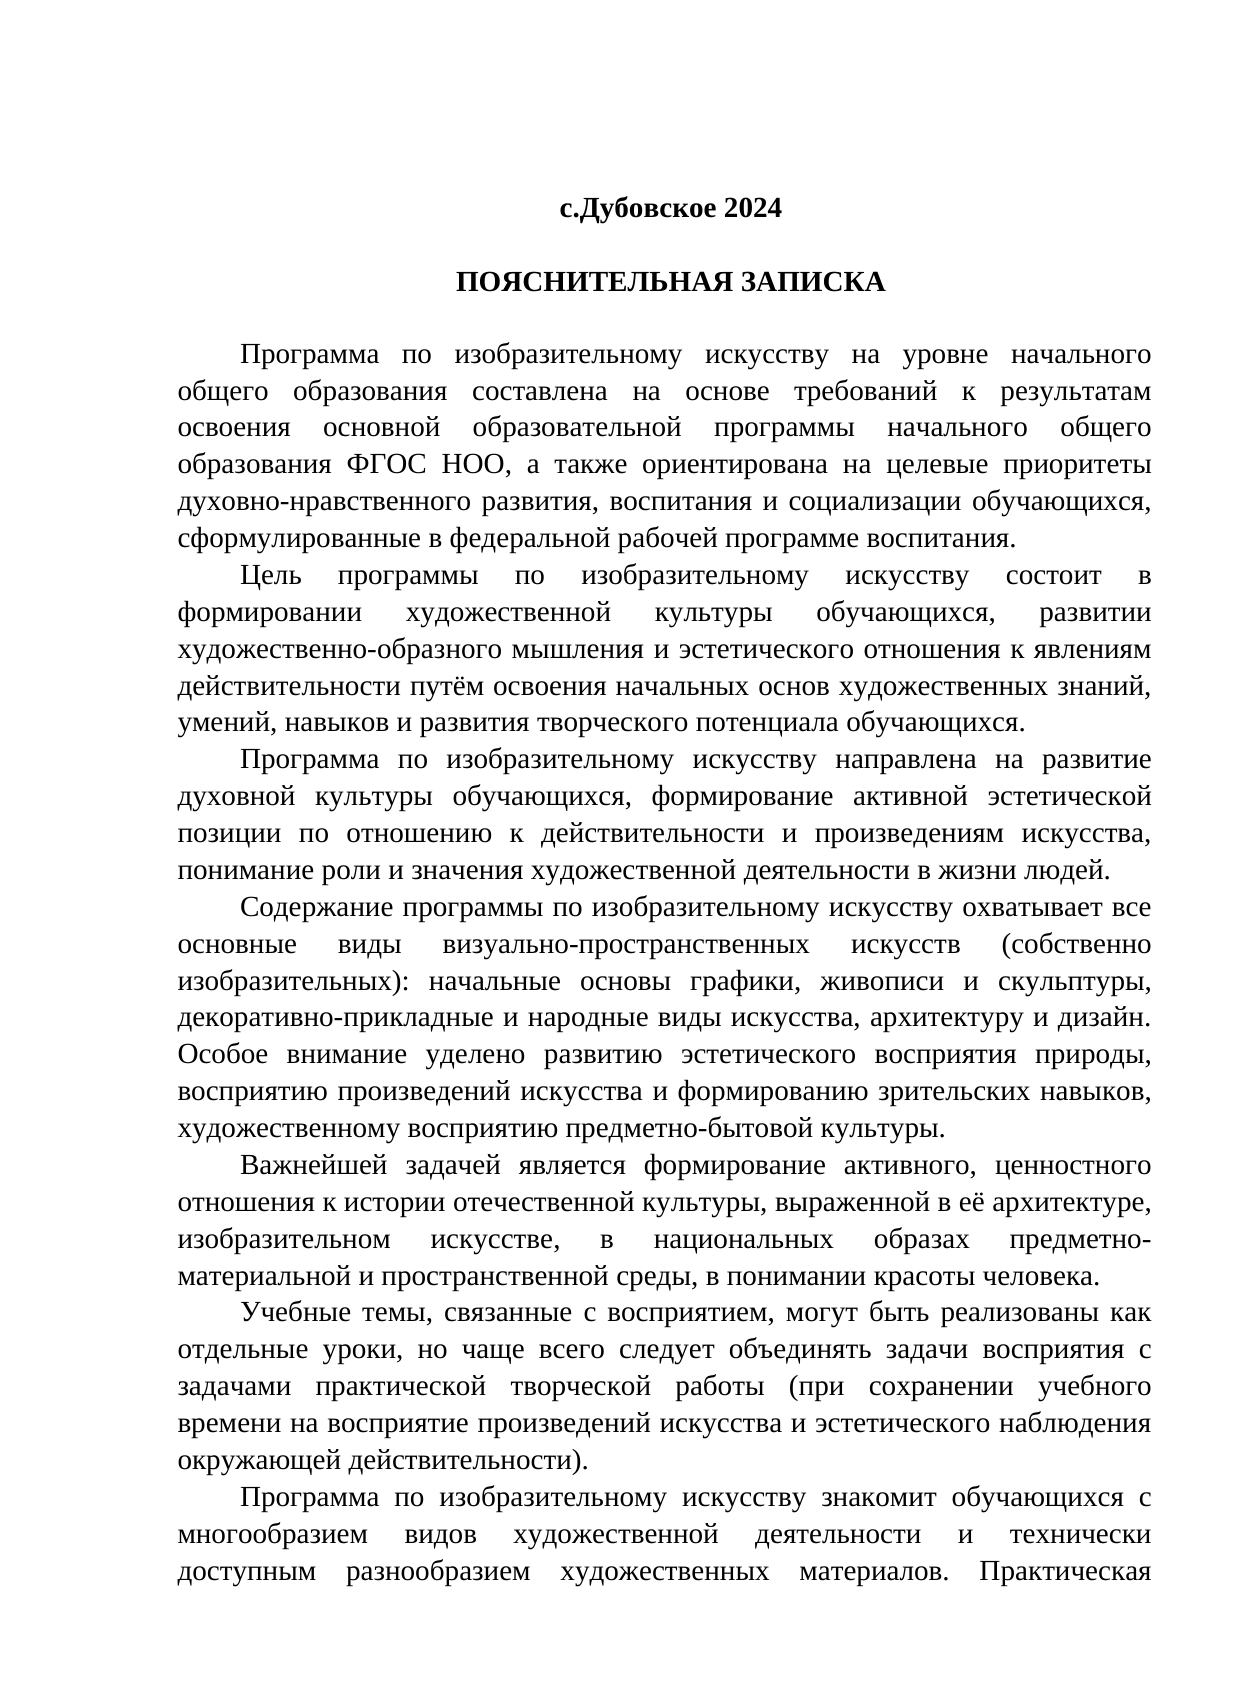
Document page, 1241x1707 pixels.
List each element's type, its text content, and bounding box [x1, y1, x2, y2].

text Программа по изобразительному искусству на уровне начального общего образования составлена на основе требований к результатам освоения основной образовательной программы начального общего образования ФГОС НОО, а также ориентирована на целевые приоритеты духовно-нравственного развития, воспитания и социализации обучающихся, сформулированные в федеральной рабочей программе воспитания. [177, 336, 1152, 554]
text ​с.Дубовское 2024 [190, 190, 1152, 223]
text Важнейшей задачей является формирование активного, ценностного отношения к истории отечественной культуры, выраженной в её архитектуре, изобразительном искусстве, в национальных образах предметно-материальной и пространственной среды, в понимании красоты человека. [177, 1147, 1152, 1291]
text Учебные темы, связанные с восприятием, могут быть реализованы как отдельные уроки, но чаще всего следует объединять задачи восприятия с задачами практической творческой работы (при сохранении учебного времени на восприятие произведений искусства и эстетического наблюдения окружающей действительности). [177, 1294, 1152, 1476]
text ПОЯСНИТЕЛЬНАЯ ЗАПИСКА [190, 264, 1152, 298]
text Цель программы по изобразительному искусству состоит в формировании художественной культуры обучающихся, развитии художественно-образного мышления и эстетического отношения к явлениям действительности путём освоения начальных основ художественных знаний, умений, навыков и развития творческого потенциала обучающихся. [177, 557, 1152, 738]
text Программа по изобразительному искусству направлена на развитие духовной культуры обучающихся, формирование активной эстетической позиции по отношению к действительности и произведениям искусства, понимание роли и значения художественной деятельности в жизни людей. [177, 741, 1152, 886]
text Содержание программы по изобразительному искусству охватывает все основные виды визуально-пространственных искусств (собственно изобразительных): начальные основы графики, живописи и скульптуры, декоративно-прикладные и народные виды искусства, архитектуру и дизайн. Особое внимание уделено развитию эстетического восприятия природы, восприятию произведений искусства и формированию зрительских навыков, художественному восприятию предметно-бытовой культуры. [177, 889, 1152, 1144]
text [177, 1479, 1152, 1586]
